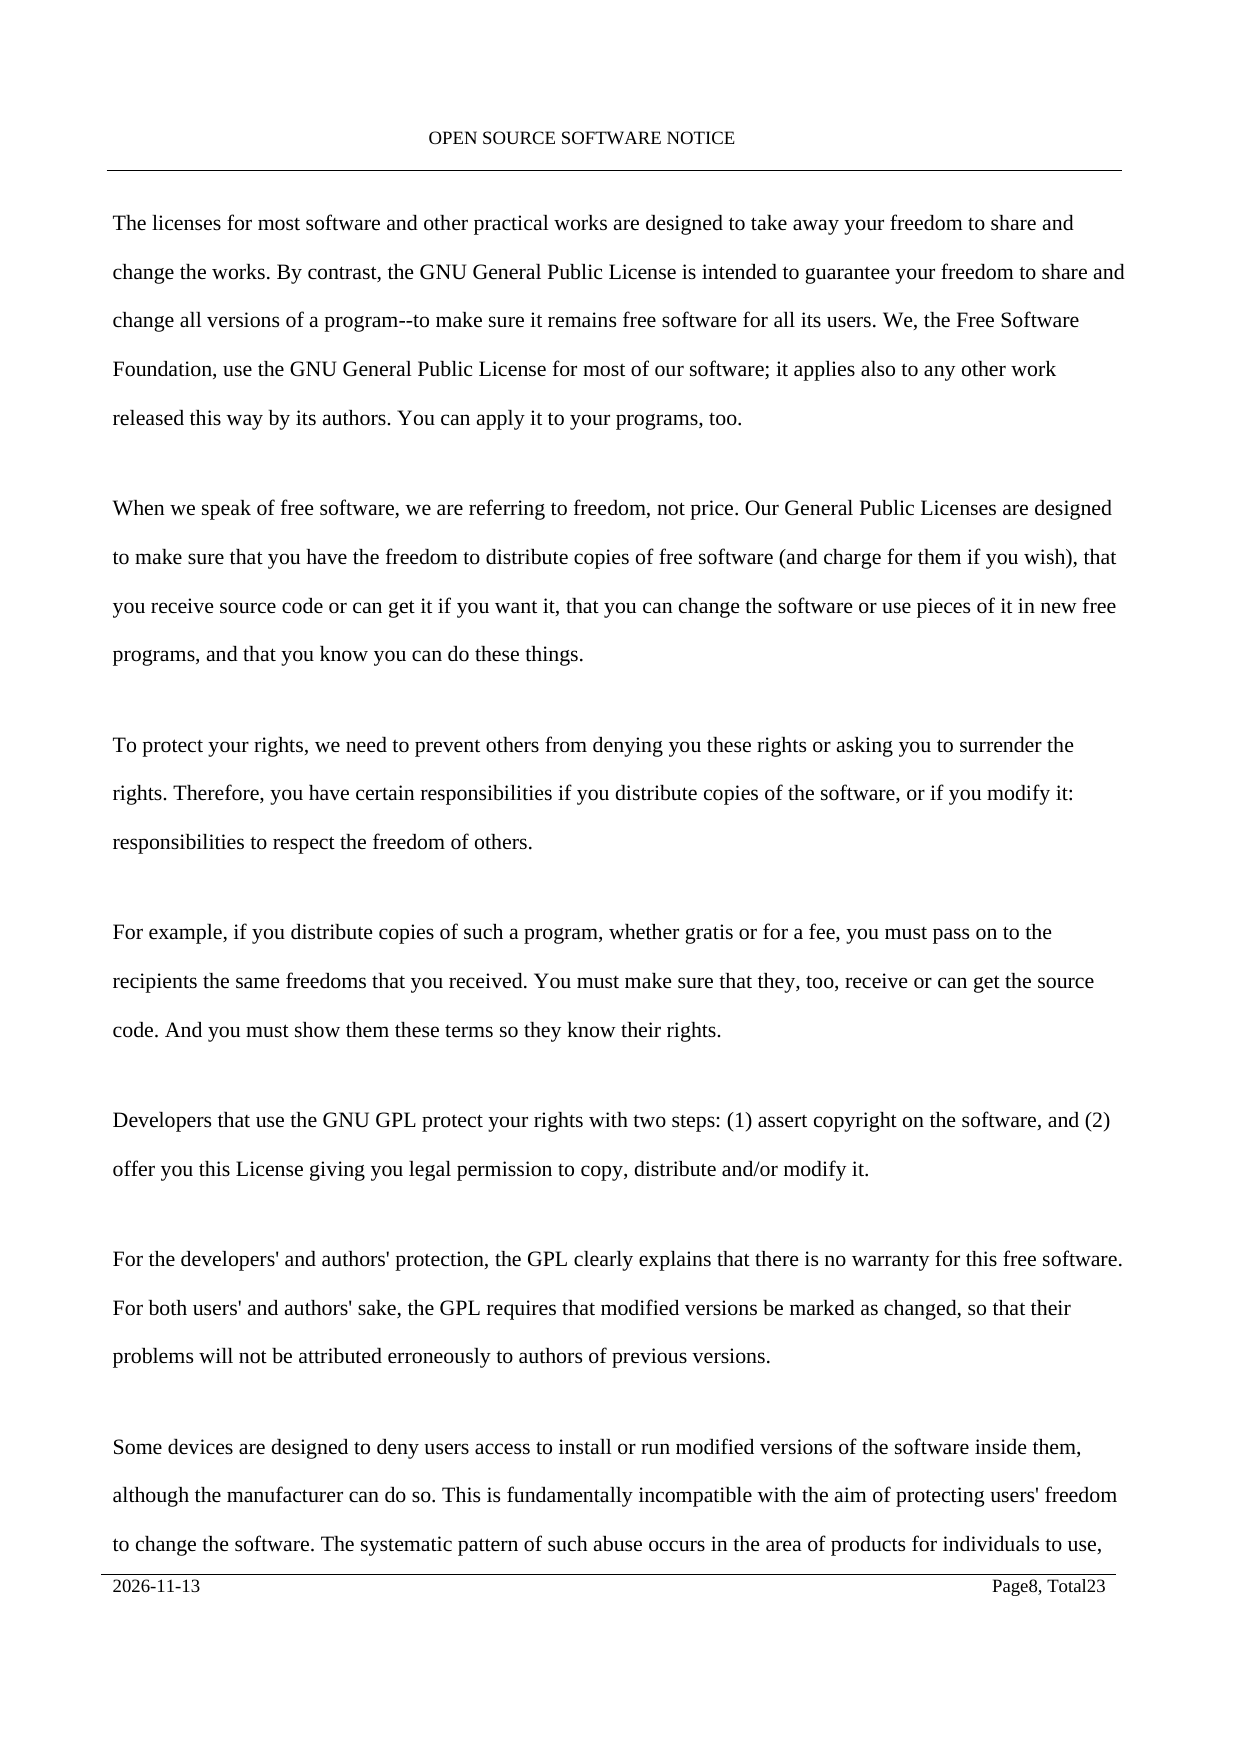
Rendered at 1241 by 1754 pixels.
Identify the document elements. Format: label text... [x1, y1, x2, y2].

text The licenses for most software and other practical works are designed to take away your freedom to share and change the works. By contrast, the GNU General Public License is intended to guarantee your freedom to share and change all versions of a program--to make sure it remains free software for all its users. We, the Free Software Foundation, use the GNU General Public License for most of our software; it applies also to any other work released this way by its authors. You can apply it to your programs, too. [112, 206, 1128, 434]
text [112, 1430, 1128, 1560]
text Developers that use the GNU GPL protect your rights with two steps: (1) assert copyright on the software, and (2) offer you this License giving you legal permission to copy, distribute and/or modify it. [112, 1103, 1128, 1185]
text For the developers' and authors' protection, the GPL clearly explains that there is no warranty for this free software. For both users' and authors' sake, the GPL requires that modified versions be marked as changed, so that their problems will not be attributed erroneously to authors of previous versions. [112, 1242, 1128, 1372]
text To protect your rights, we need to prevent others from denying you these rights or asking you to surrender the rights. Therefore, you have certain responsibilities if you distribute copies of the software, or if you modify it: responsibilities to respect the freedom of others. [112, 728, 1128, 858]
text For example, if you distribute copies of such a program, whether gratis or for a fee, you must pass on to the recipients the same freedoms that you received. You must make sure that they, too, receive or can get the source code. And you must show them these terms so they know their rights. [112, 916, 1128, 1046]
text When we speak of free software, we are referring to freedom, not price. Our General Public Licenses are designed to make sure that you have the freedom to distribute copies of free software (and charge for them if you wish), that you receive source code or can get it if you want it, that you can change the software or use pieces of it in new free programs, and that you know you can do these things. [112, 492, 1128, 670]
